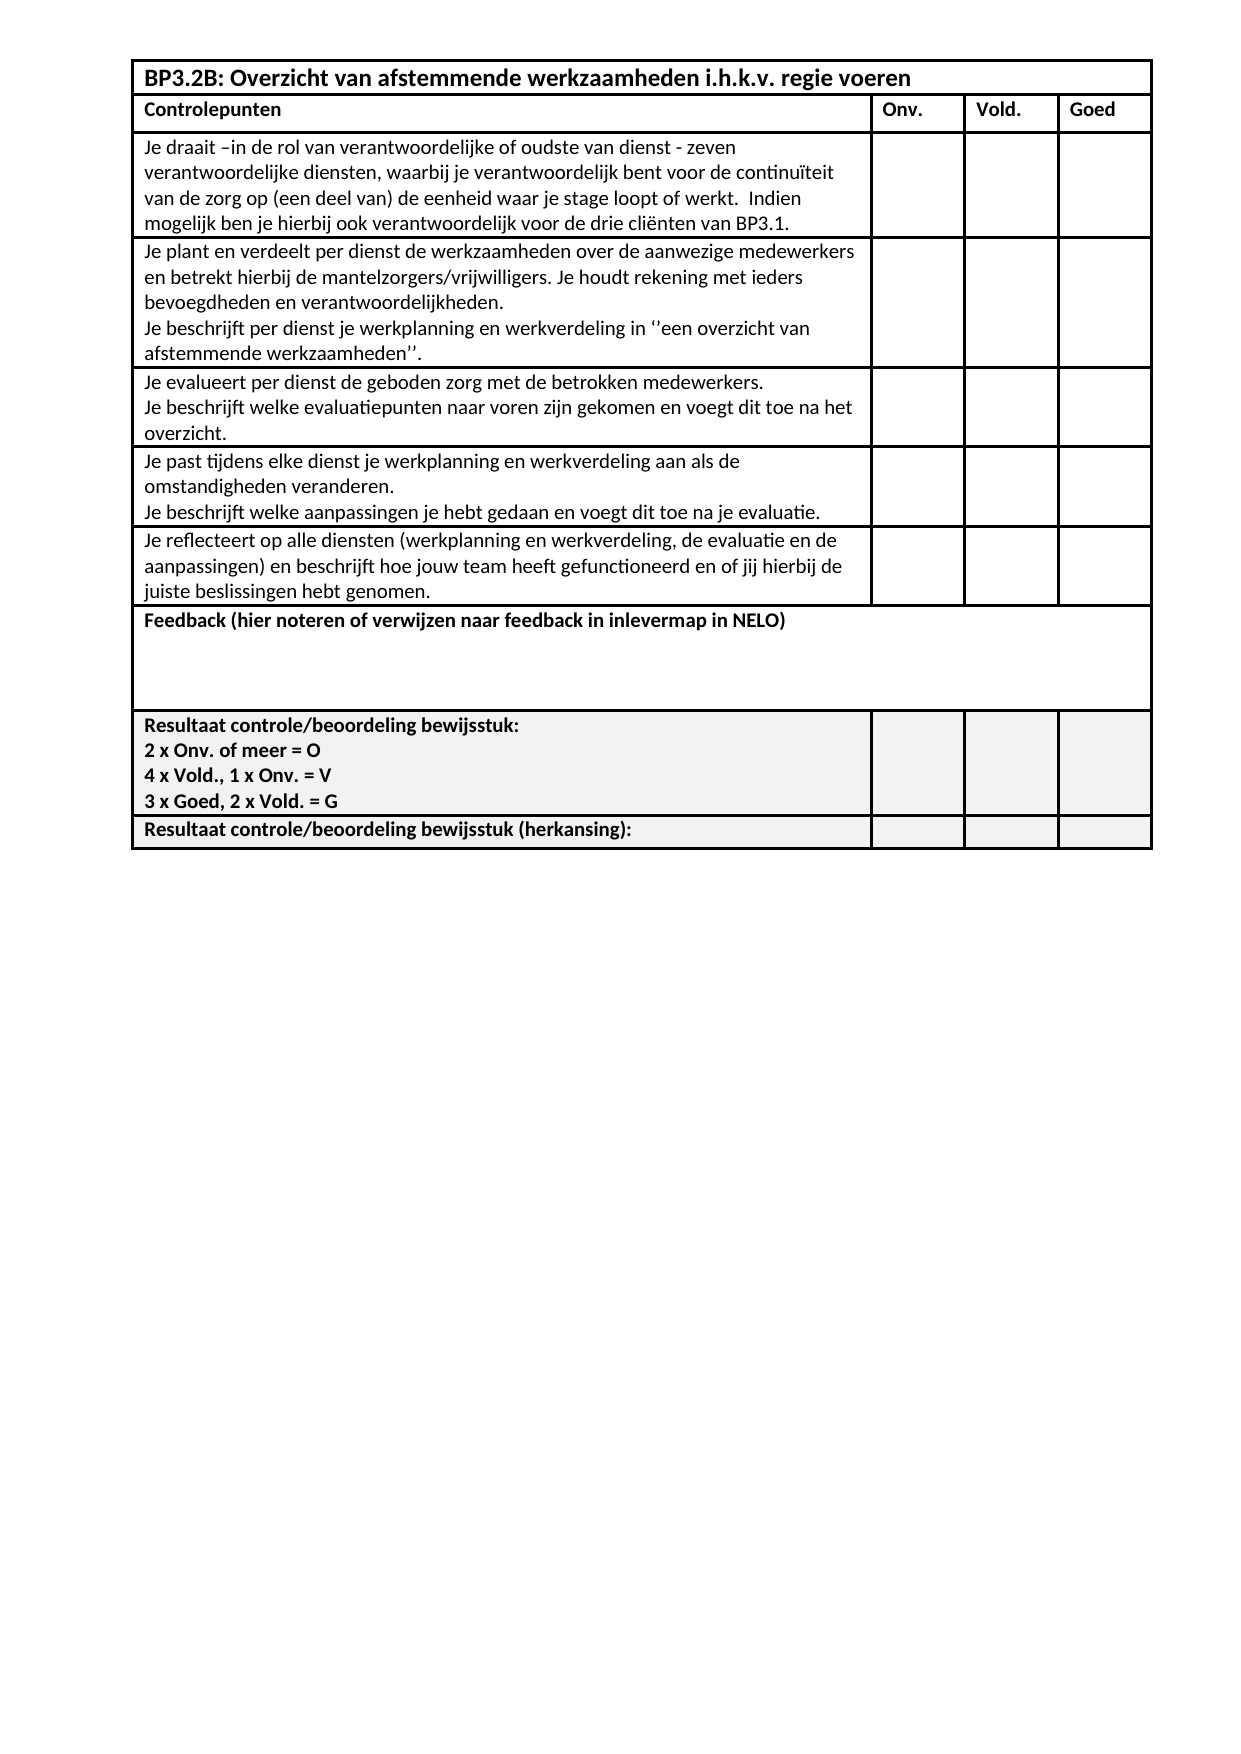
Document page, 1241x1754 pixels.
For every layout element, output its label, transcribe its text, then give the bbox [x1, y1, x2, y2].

table_cell [1060, 134, 1150, 236]
table_cell Feedback (hier noteren of verwijzen naar feedback in inlevermap in NELO) [134, 607, 1150, 709]
table_cell [966, 817, 1057, 847]
table_cell [966, 134, 1057, 236]
table_cell [1060, 528, 1150, 604]
table_cell [1060, 239, 1150, 366]
table_cell [1060, 712, 1150, 813]
table_cell [966, 369, 1057, 445]
table_cell [873, 134, 963, 236]
table_cell Je evalueert per dienst de geboden zorg met de betrokken medewerkers. Je beschrijft welke evaluatiepunten naar voren zijn gekomen en voegt dit toe na het overzicht. [134, 369, 870, 445]
table_cell [966, 712, 1057, 813]
table_cell [1060, 817, 1150, 847]
table_cell [966, 448, 1057, 524]
table_cell [1060, 369, 1150, 445]
table_header BP3.2B: Overzicht van afstemmende werkzaamheden i.h.k.v. regie voeren [134, 62, 1150, 93]
table_cell [966, 528, 1057, 604]
table_cell [873, 448, 963, 524]
table_cell [1060, 448, 1150, 524]
table_cell Je past tijdens elke dienst je werkplanning en werkverdeling aan als de omstandigheden veranderen. Je beschrijft welke aanpassingen je hebt gedaan en voegt dit toe na je evaluatie. [134, 448, 870, 524]
table_cell Vold. [966, 96, 1057, 131]
table_cell Je plant en verdeelt per dienst de werkzaamheden over de aanwezige medewerkers en betrekt hierbij de mantelzorgers/vrijwilligers. Je houdt rekening met ieders bevoegdheden en verantwoordelijkheden. Je beschrijft per dienst je werkplanning en werkverdeling in ‘’een overzicht van afstemmende werkzaamheden’’. [134, 239, 870, 366]
table_cell [873, 817, 963, 847]
table_cell [873, 239, 963, 366]
table_cell Je reflecteert op alle diensten (werkplanning en werkverdeling, de evaluatie en de aanpassingen) en beschrijft hoe jouw team heeft gefunctioneerd en of jij hierbij de juiste beslissingen hebt genomen. [134, 528, 870, 604]
table_cell [873, 369, 963, 445]
table_cell Goed [1060, 96, 1150, 131]
table_cell Controlepunten [134, 96, 870, 131]
table_cell [873, 712, 963, 813]
table_cell [966, 239, 1057, 366]
table_cell Je draait –in de rol van verantwoordelijke of oudste van dienst - zeven verantwoordelijke diensten, waarbij je verantwoordelijk bent voor de continuïteit van de zorg op (een deel van) de eenheid waar je stage loopt of werkt. Indien mogelijk ben je hierbij ook verantwoordelijk voor de drie cliënten van BP3.1. [134, 134, 870, 236]
table_cell [873, 528, 963, 604]
table_cell Onv. [873, 96, 963, 131]
table_cell Resultaat controle/beoordeling bewijsstuk (herkansing): [134, 817, 870, 847]
table_cell Resultaat controle/beoordeling bewijsstuk: 2 x Onv. of meer = O 4 x Vold., 1 x Onv. = V 3 x Goed, 2 x Vold. = G [134, 712, 870, 813]
